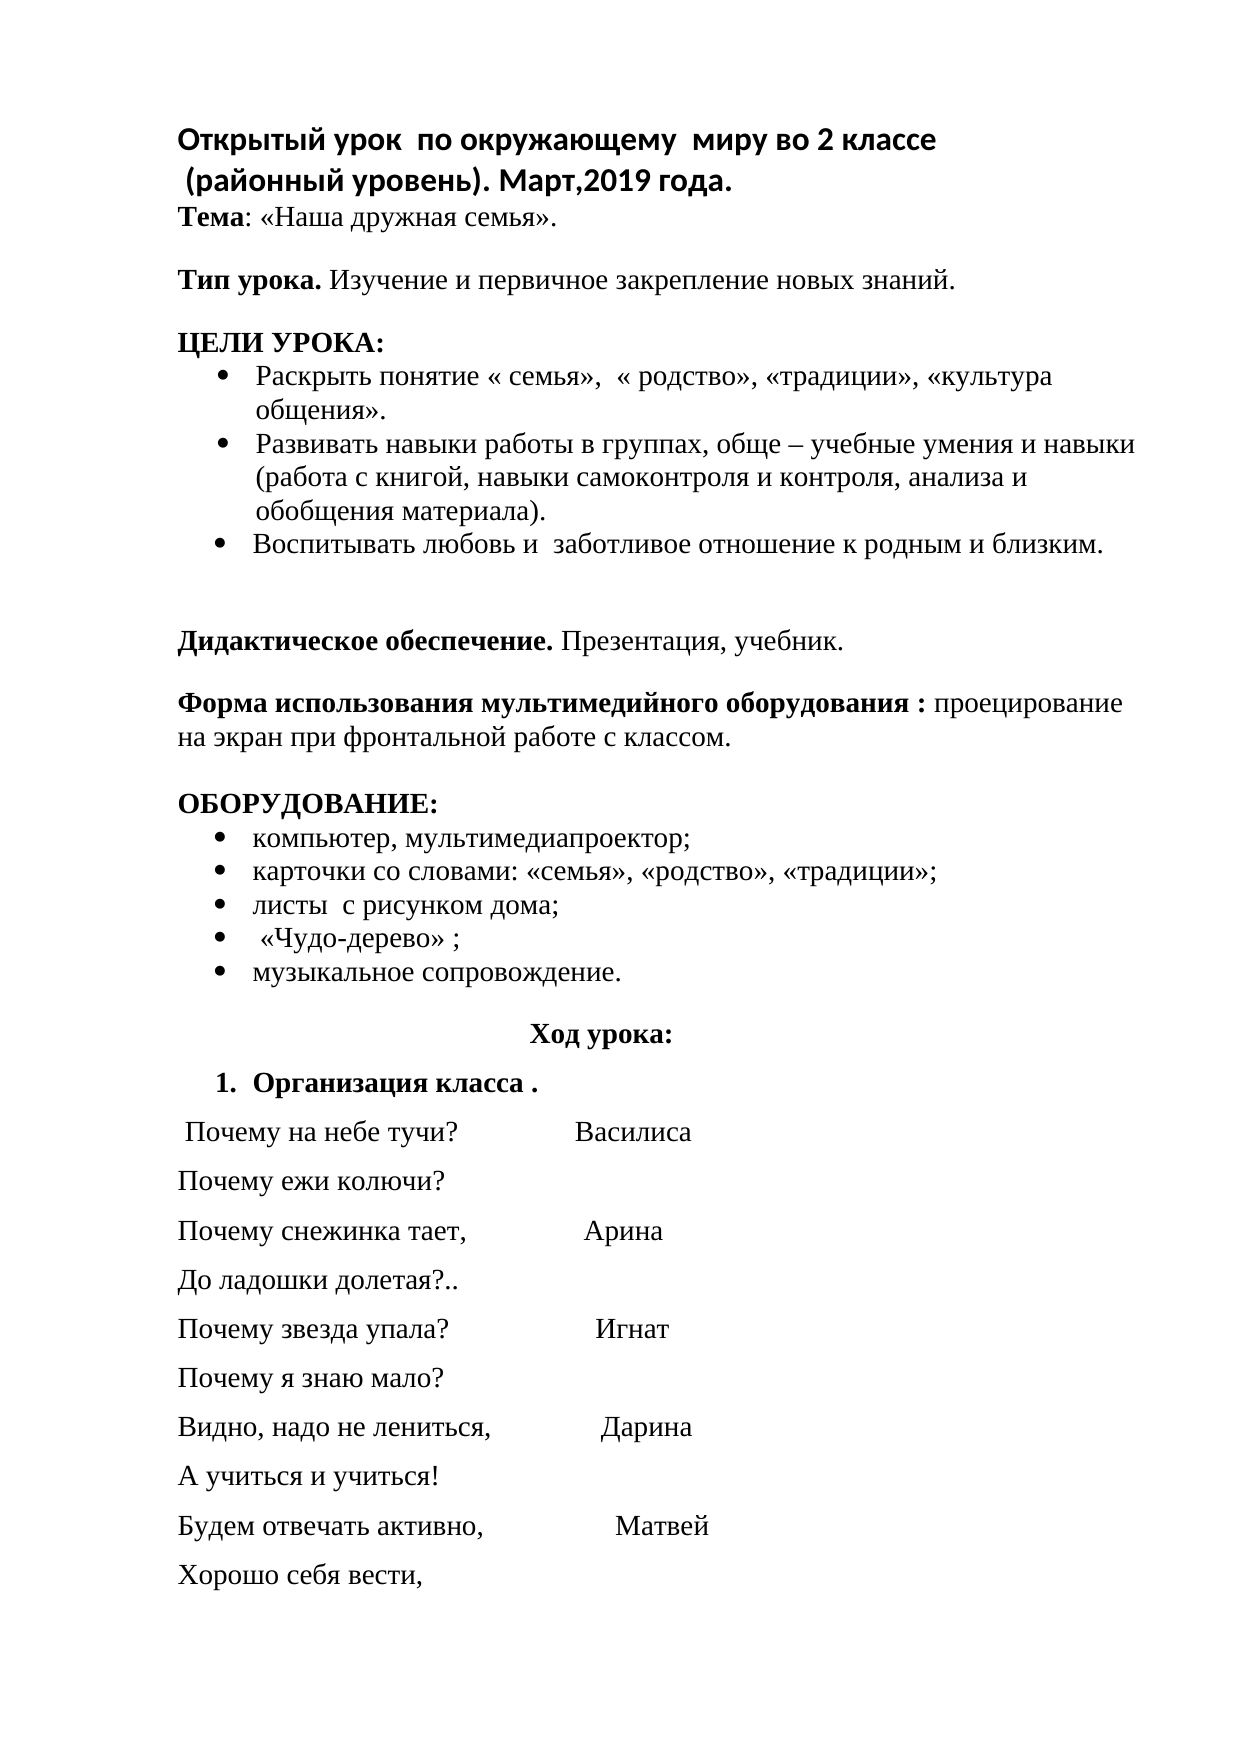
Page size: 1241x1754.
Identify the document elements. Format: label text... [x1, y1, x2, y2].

text Дидактическое обеспечение. Презентация, учебник. [177, 623, 1152, 656]
text ЦЕЛИ УРОКА: [177, 325, 1152, 358]
text Почему звезда упала? Игнат [177, 1311, 1152, 1344]
list Воспитывать любовь и заботливое отношение к родным и близким. [215, 526, 1152, 560]
text Форма использования мультимедийного оборудования : проецирование на экран при фронтальной работе с классом. [177, 686, 1152, 753]
text А учиться и учиться! [177, 1458, 1152, 1492]
text Почему на небе тучи? Василиса [177, 1114, 1152, 1148]
list компьютер, мультимедиапроектор; [215, 820, 1152, 853]
text Хорошо себя вести, [177, 1557, 1152, 1590]
text (районный уровень). Март,2019 года. [177, 159, 1152, 199]
text Открытый урок по окружающему миру во 2 классе [177, 118, 1152, 159]
list карточки со словами: «семья», «родство», «традиции»; [215, 853, 1152, 887]
list листы с рисунком дома; [215, 887, 1152, 921]
text Видно, надо не лениться, Дарина [177, 1409, 1152, 1443]
text ОБОРУДОВАНИЕ: [177, 786, 1152, 820]
list Организация класса . [215, 1065, 1152, 1099]
text Почему ежи колючи? [177, 1163, 1152, 1197]
text Почему снежинка тает, Арина [177, 1213, 1152, 1246]
list Ход урока: [252, 1016, 1136, 1049]
text Тема: «Наша дружная семья». [177, 199, 1152, 233]
list «Чудо-дерево» ; [215, 921, 1152, 954]
text До ладошки долетая?.. [177, 1262, 1152, 1295]
text Почему я знаю мало? [177, 1360, 1152, 1394]
list музыкальное сопровождение. [215, 954, 1152, 988]
list Развивать навыки работы в группах, обще – учебные умения и навыки (работа с книгой, навыки самоконтроля и контроля, анализа и обобщения материала). [218, 426, 1152, 526]
text Будем отвечать активно, Матвей [177, 1508, 1152, 1541]
list Раскрыть понятие « семья», « родство», «традиции», «культура общения». [218, 358, 1152, 426]
text Тип урока. Изучение и первичное закрепление новых знаний. [177, 262, 1152, 296]
